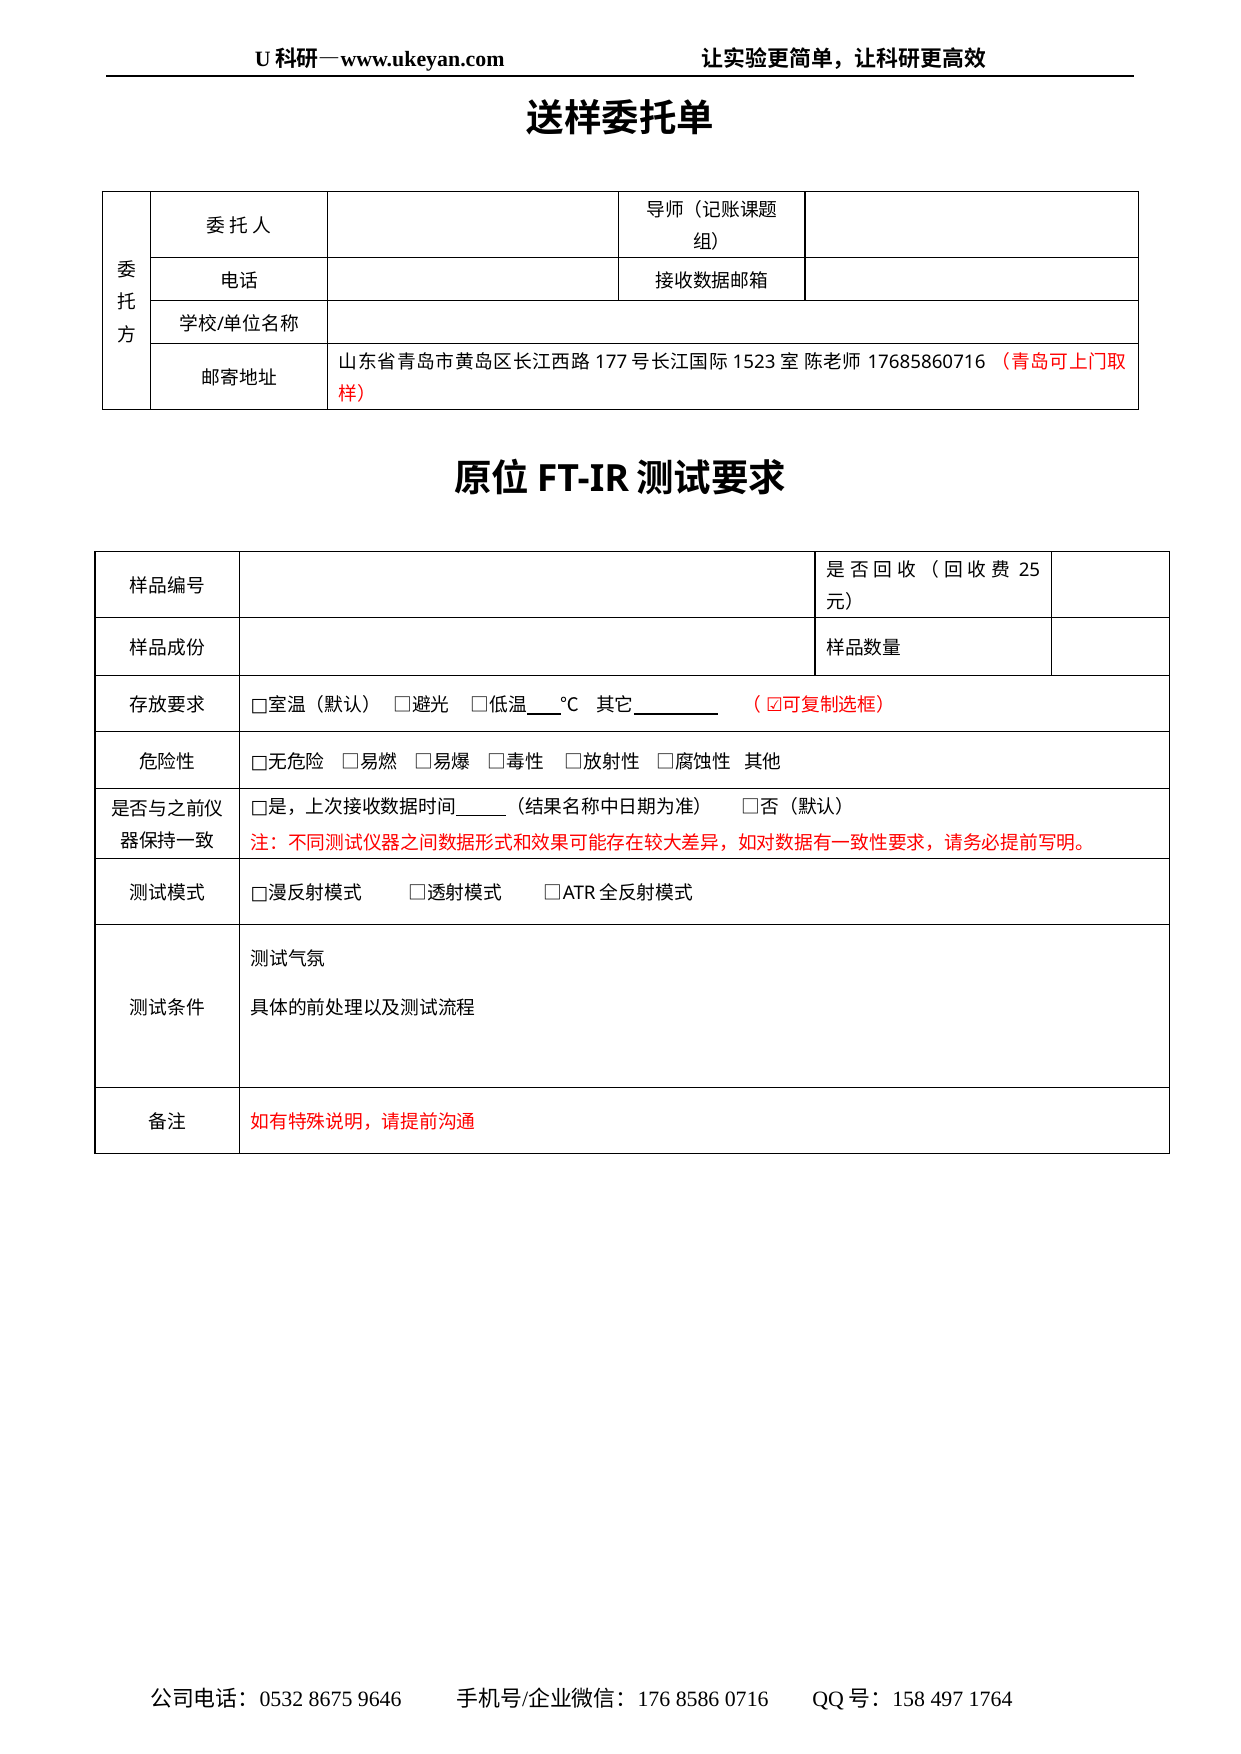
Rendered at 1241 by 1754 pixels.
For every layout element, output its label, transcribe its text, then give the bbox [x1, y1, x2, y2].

table_cell 样品成份 [96, 618, 239, 675]
table_cell 危险性 [96, 732, 239, 788]
table_header [806, 192, 1138, 257]
table_cell 山东省青岛市黄岛区长江西路177号长江国际1523室 陈老师 17685860716 （青岛可上门取样） [328, 344, 1138, 409]
table_cell [806, 258, 1138, 300]
table_cell □室温（默认） □避光 □低温 ℃ 其它 （ ☑可复制选框） [240, 676, 1169, 731]
table_cell 电话 [151, 258, 327, 300]
table_cell □漫反射模式 □透射模式 □ATR全反射模式 [240, 859, 1169, 924]
table_cell 测试气氛 具体的前处理以及测试流程 [240, 925, 1169, 1087]
table_header 是否回收（回收费25元） [816, 552, 1051, 617]
table_cell [328, 301, 1138, 343]
text 原位FT-IR测试要求 [106, 442, 1134, 507]
table_cell 备注 [96, 1088, 239, 1153]
table_cell □是，上次接收数据时间 （结果名称中日期为准） □否（默认） 注：不同测试仪器之间数据形式和效果可能存在较大差异，如对数据有一致性要求，请务必提前写明。 [240, 789, 1169, 858]
table_cell [328, 258, 618, 300]
table_cell [1052, 618, 1169, 675]
table_header [1052, 552, 1169, 617]
table_cell 样品数量 [816, 618, 1051, 675]
table_cell □无危险 □易燃 □易爆 □毒性 □放射性 □腐蚀性 其他 [240, 732, 1169, 788]
table_cell 测试条件 [96, 925, 239, 1087]
table_cell 如有特殊说明，请提前沟通 [240, 1088, 1169, 1153]
table_header 委托方 [103, 192, 150, 409]
table_header 导师（记账课题组） [619, 192, 804, 257]
table_header [328, 192, 618, 257]
table_cell [240, 618, 814, 675]
table_header [240, 552, 814, 617]
table_cell 存放要求 [96, 676, 239, 731]
table_cell 测试模式 [96, 859, 239, 924]
table_cell 邮寄地址 [151, 344, 327, 409]
table_cell 是否与之前仪器保持一致 [96, 789, 239, 858]
table_header 委 托 人 [151, 192, 327, 257]
table_cell 接收数据邮箱 [619, 258, 804, 300]
text 送样委托单 [106, 82, 1134, 147]
table_header 样品编号 [96, 552, 239, 617]
table_cell 学校/单位名称 [151, 301, 327, 343]
